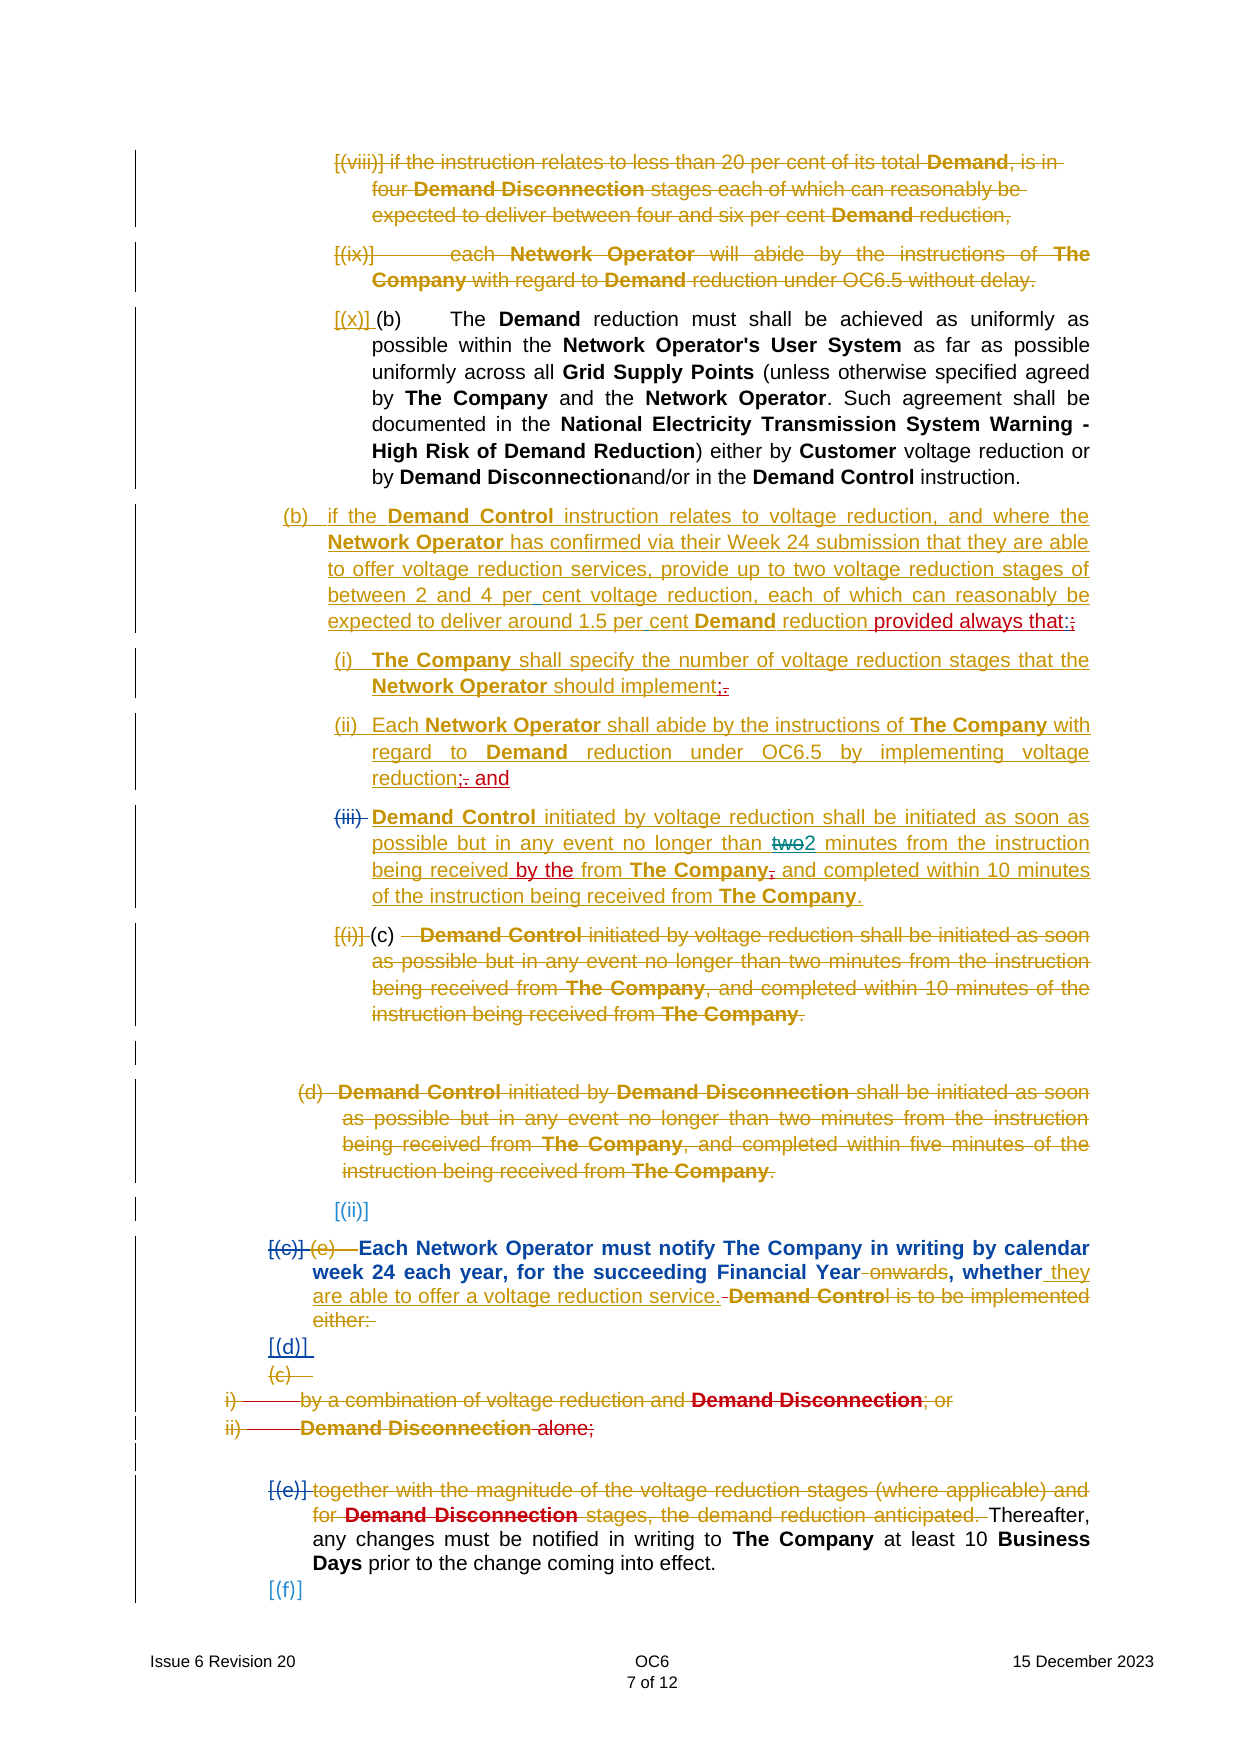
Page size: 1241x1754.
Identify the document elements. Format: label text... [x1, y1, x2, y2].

list Thereafter, any changes must be notified in writing to The Company at least 10 Business Days prior to the change coming into effect. [268, 1492, 1090, 1575]
list The Demand reduction be achieved within the Network Operator's System unless otherwise in the National Electricity Transmission System Warning - High Risk of Demand Reduction . [334, 307, 1090, 489]
list Each Network Operator must notify The Company in writing by calendar week 24 each year, for the succeeding Financial Year, whether [268, 1236, 1090, 1332]
list Thereafter, any changes must be notified in writing to The Company at least 10 Business Days prior to the change coming into effect. [268, 1475, 1090, 1491]
